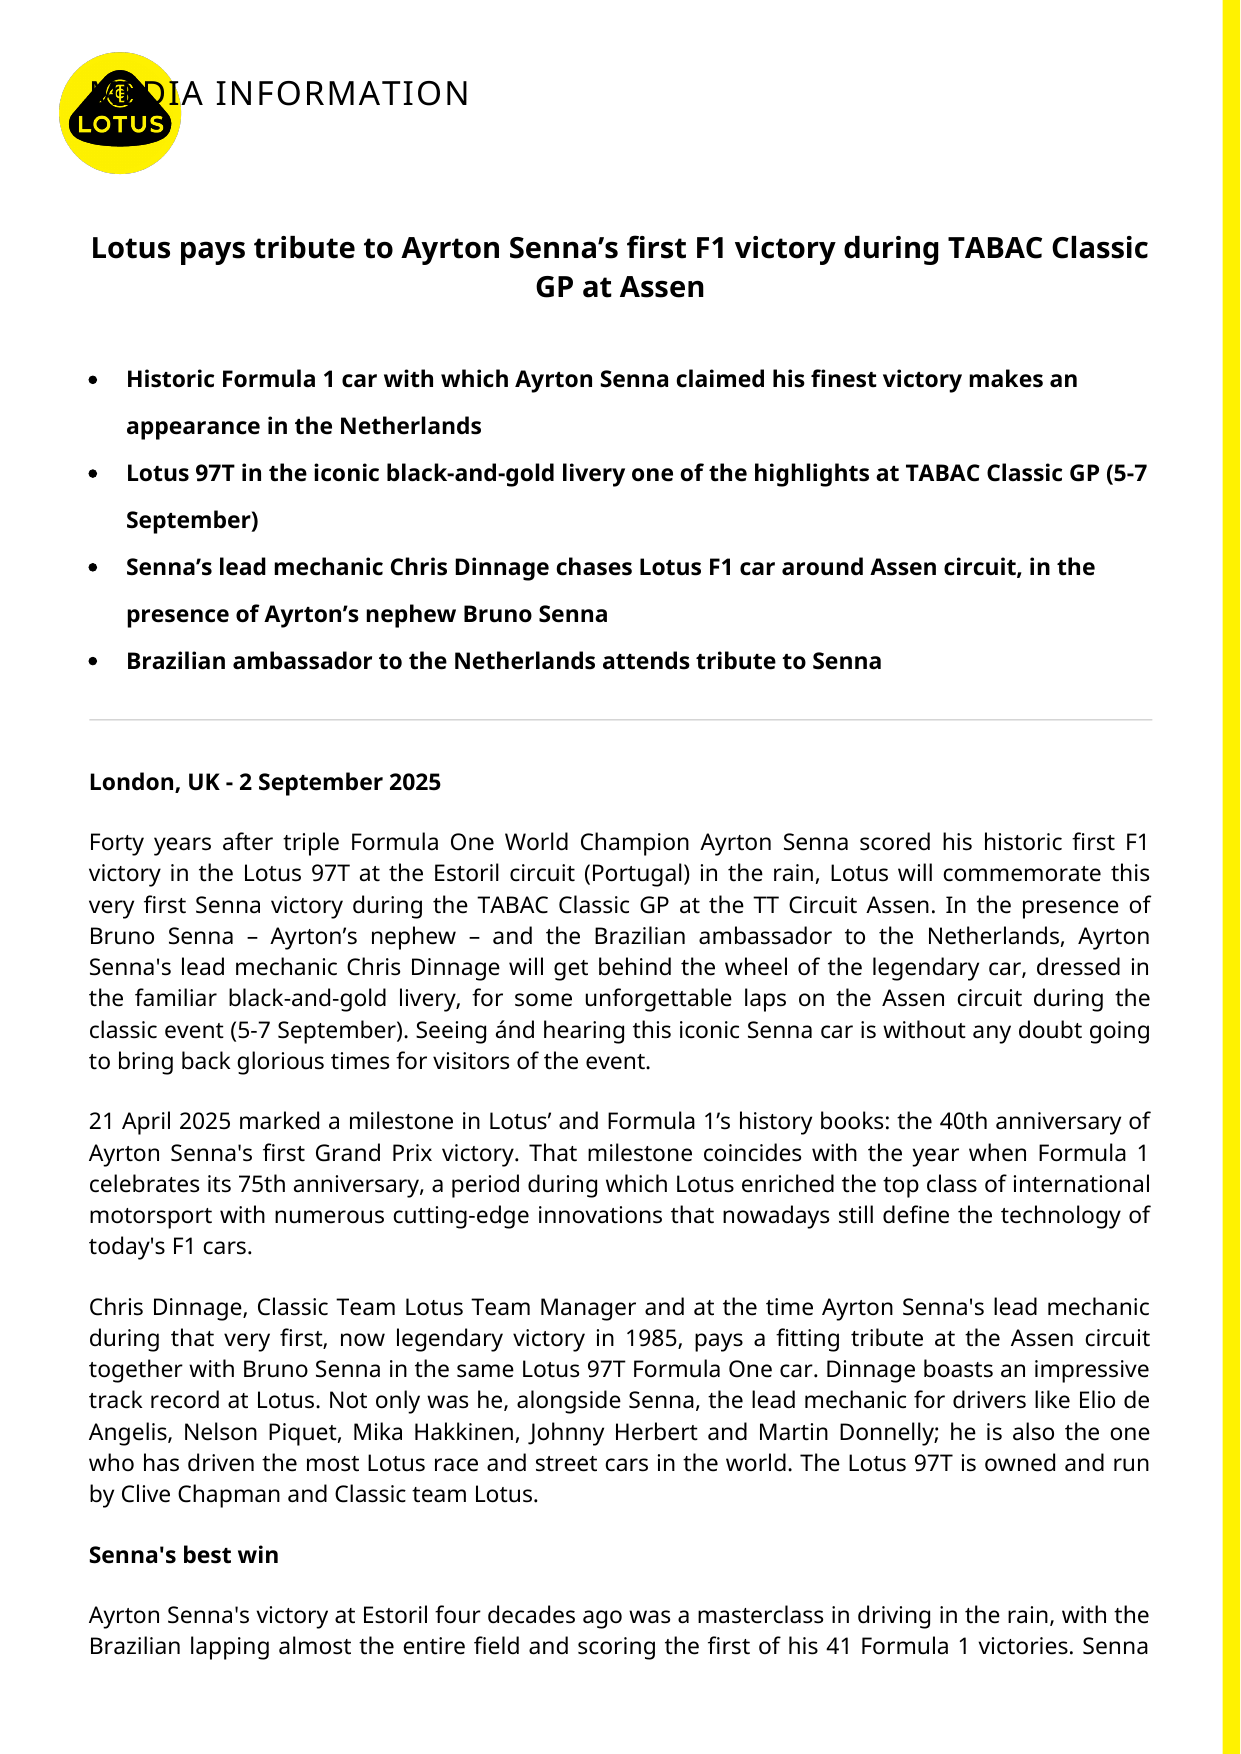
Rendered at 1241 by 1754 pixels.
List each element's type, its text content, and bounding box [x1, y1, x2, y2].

text Lotus pays tribute to Ayrton Senna’s first F1 victory during TABAC Classic GP at Assen [89, 227, 1152, 306]
list Senna’s lead mechanic Chris Dinnage chases Lotus F1 car around Assen circuit, in the presence of Ayrton’s nephew Bruno Senna [89, 551, 1152, 629]
text Chris Dinnage, Classic Team Lotus Team Manager and at the time Ayrton Senna's lead mechanic during that very first, now legendary victory in 1985, pays a fitting tribute at the Assen circuit together with Bruno Senna in the same Lotus 97T Formula One car. Dinnage boasts an impressive track record at Lotus. Not only was he, alongside Senna, the lead mechanic for drivers like Elio de Angelis, Nelson Piquet, Mika Hakkinen, Johnny Herbert and Martin Donnelly; he is also the one who has driven the most Lotus race and street cars in the world. The Lotus 97T is owned and run by Clive Chapman and Classic team Lotus. [89, 1291, 1152, 1509]
picture [0, 0, 242, 186]
text Senna's best win [89, 1539, 1152, 1570]
list Historic Formula 1 car with which Ayrton Senna claimed his finest victory makes an appearance in the Netherlands [89, 363, 1152, 441]
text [89, 1599, 1152, 1662]
text Forty years after triple Formula One World Champion Ayrton Senna scored his historic first F1 victory in the Lotus 97T at the Estoril circuit (Portugal) in the rain, Lotus will commemorate this very first Senna victory during the TABAC Classic GP at the TT Circuit Assen. In the presence of Bruno Senna – Ayrton’s nephew – and the Brazilian ambassador to the Netherlands, Ayrton Senna's lead mechanic Chris Dinnage will get behind the wheel of the legendary car, dressed in the familiar black-and-gold livery, for some unforgettable laps on the Assen circuit during the classic event (5-7 September). Seeing ánd hearing this iconic Senna car is without any doubt going to bring back glorious times for visitors of the event. [89, 826, 1152, 1076]
text 21 April 2025 marked a milestone in Lotus’ and Formula 1’s history books: the 40th anniversary of Ayrton Senna's first Grand Prix victory. That milestone coincides with the year when Formula 1 celebrates its 75th anniversary, a period during which Lotus enriched the top class of international motorsport with numerous cutting-edge innovations that nowadays still define the technology of today's F1 cars. [89, 1105, 1152, 1262]
list Brazilian ambassador to the Netherlands attends tribute to Senna [89, 644, 1152, 676]
list Lotus 97T in the iconic black-and-gold livery one of the highlights at TABAC Classic GP (5-7 September) [89, 457, 1152, 535]
text London, UK - 2 September 2025 [89, 766, 1152, 797]
